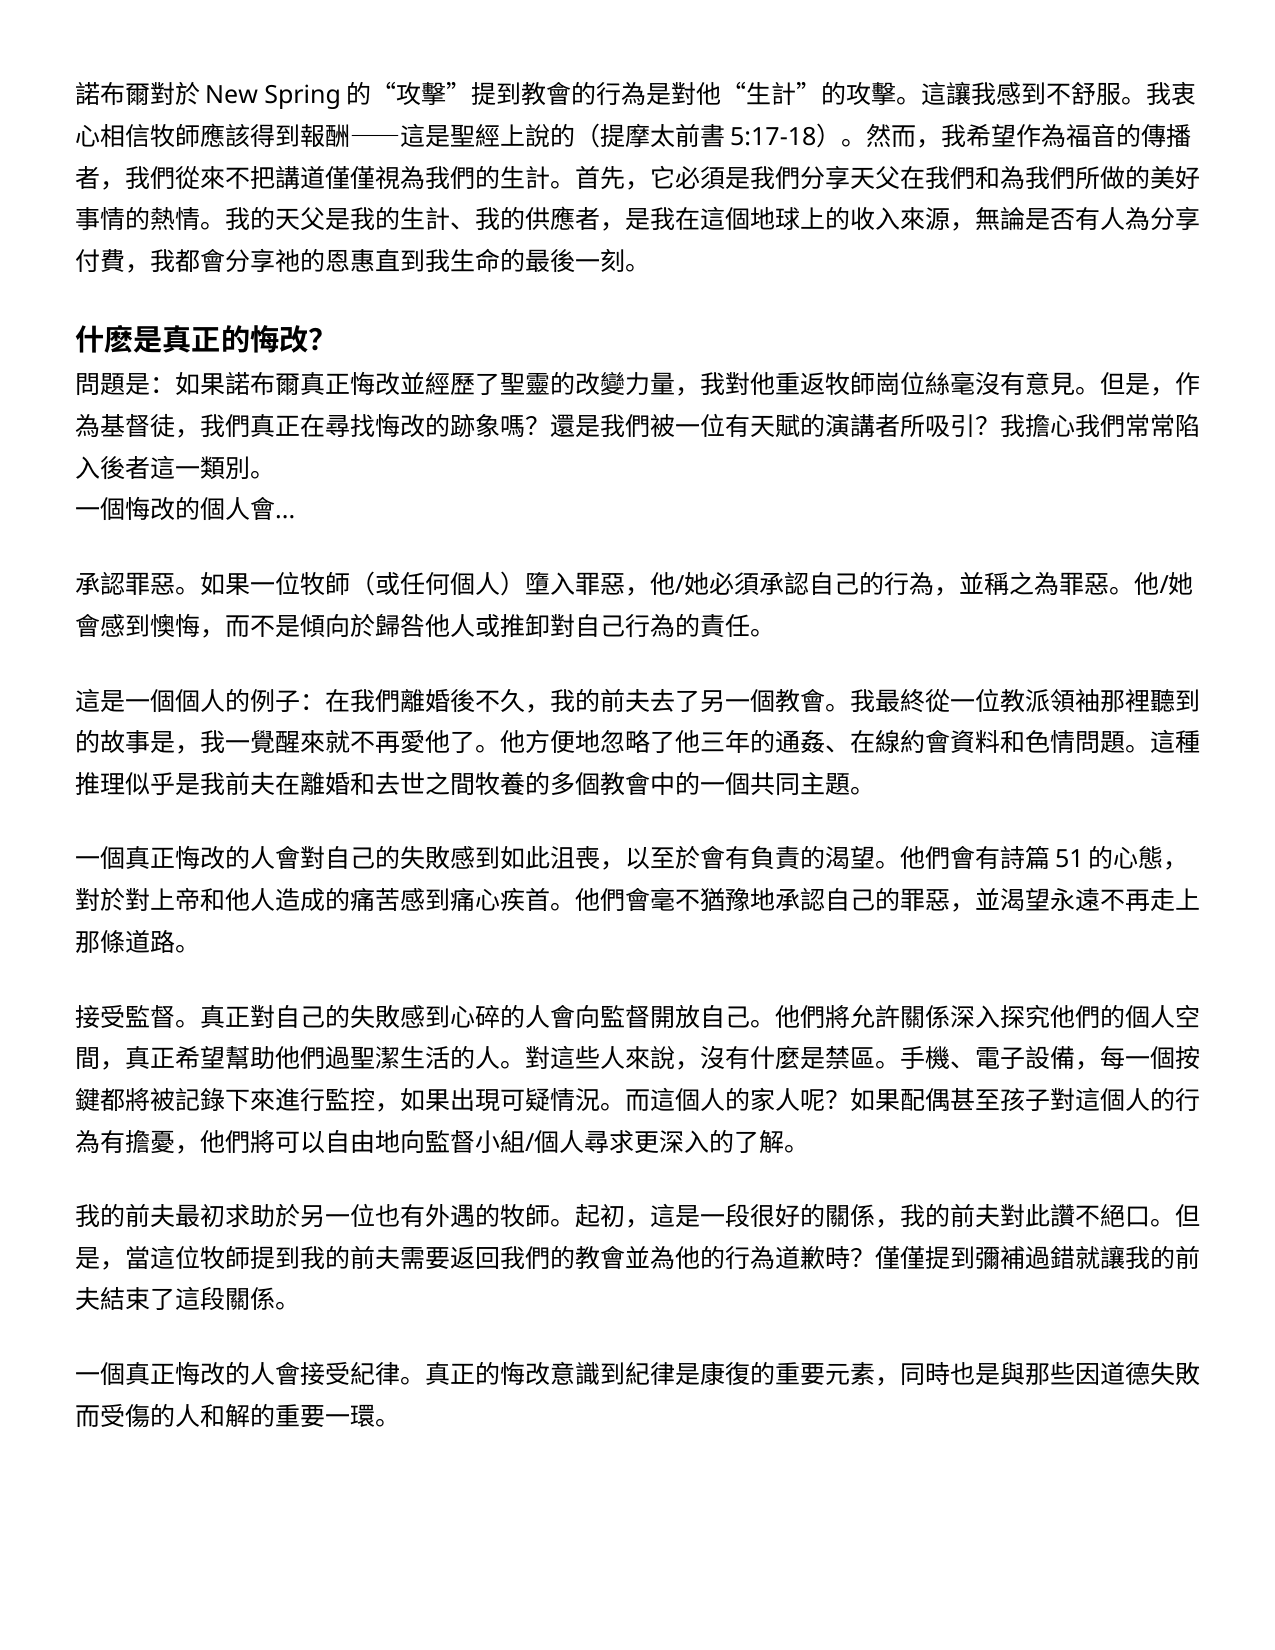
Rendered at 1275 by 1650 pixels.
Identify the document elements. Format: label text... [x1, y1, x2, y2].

text 問題是：如果諾布爾真正悔改並經歷了聖靈的改變力量，我對他重返牧師崗位絲毫沒有意見。但是，作為基督徒，我們真正在尋找悔改的跡象嗎？還是我們被一位有天賦的演講者所吸引？我擔心我們常常陷入後者這一類別。 [75, 365, 1200, 484]
text 一個悔改的個人會... [75, 490, 1200, 526]
text 承認罪惡。如果一位牧師（或任何個人）墮入罪惡，他/她必須承認自己的行為，並稱之為罪惡。他/她會感到懊悔，而不是傾向於歸咎他人或推卸對自己行為的責任。 [75, 564, 1200, 642]
text 諾布爾對於New Spring的“攻擊”提到教會的行為是對他“生計”的攻擊。這讓我感到不舒服。我衷心相信牧師應該得到報酬——這是聖經上說的（提摩太前書5:17-18）。然而，我希望作為福音的傳播者，我們從來不把講道僅僅視為我們的生計。首先，它必須是我們分享天父在我們和為我們所做的美好事情的熱情。我的天父是我的生計、我的供應者，是我在這個地球上的收入來源，無論是否有人為分享付費，我都會分享祂的恩惠直到我生命的最後一刻。 [75, 75, 1200, 278]
text 一個真正悔改的人會對自己的失敗感到如此沮喪，以至於會有負責的渴望。他們會有詩篇51的心態，對於對上帝和他人造成的痛苦感到痛心疾首。他們會毫不猶豫地承認自己的罪惡，並渴望永遠不再走上那條道路。 [75, 839, 1200, 958]
text 一個真正悔改的人會接受紀律。真正的悔改意識到紀律是康復的重要元素，同時也是與那些因道德失敗而受傷的人和解的重要一環。 [75, 1355, 1200, 1433]
text 這是一個個人的例子：在我們離婚後不久，我的前夫去了另一個教會。我最終從一位教派領袖那裡聽到的故事是，我一覺醒來就不再愛他了。他方便地忽略了他三年的通姦、在線約會資料和色情問題。這種推理似乎是我前夫在離婚和去世之間牧養的多個教會中的一個共同主題。 [75, 681, 1200, 801]
text 什麽是真正的悔改？ [75, 316, 1200, 359]
text 我的前夫最初求助於另一位也有外遇的牧師。起初，這是一段很好的關係，我的前夫對此讚不絕口。但是，當這位牧師提到我的前夫需要返回我們的教會並為他的行為道歉時？僅僅提到彌補過錯就讓我的前夫結束了這段關係。 [75, 1197, 1200, 1316]
text 接受監督。真正對自己的失敗感到心碎的人會向監督開放自己。他們將允許關係深入探究他們的個人空間，真正希望幫助他們過聖潔生活的人。對這些人來說，沒有什麼是禁區。手機、電子設備，每一個按鍵都將被記錄下來進行監控，如果出現可疑情況。而這個人的家人呢？如果配偶甚至孩子對這個人的行為有擔憂，他們將可以自由地向監督小組/個人尋求更深入的了解。 [75, 997, 1200, 1158]
